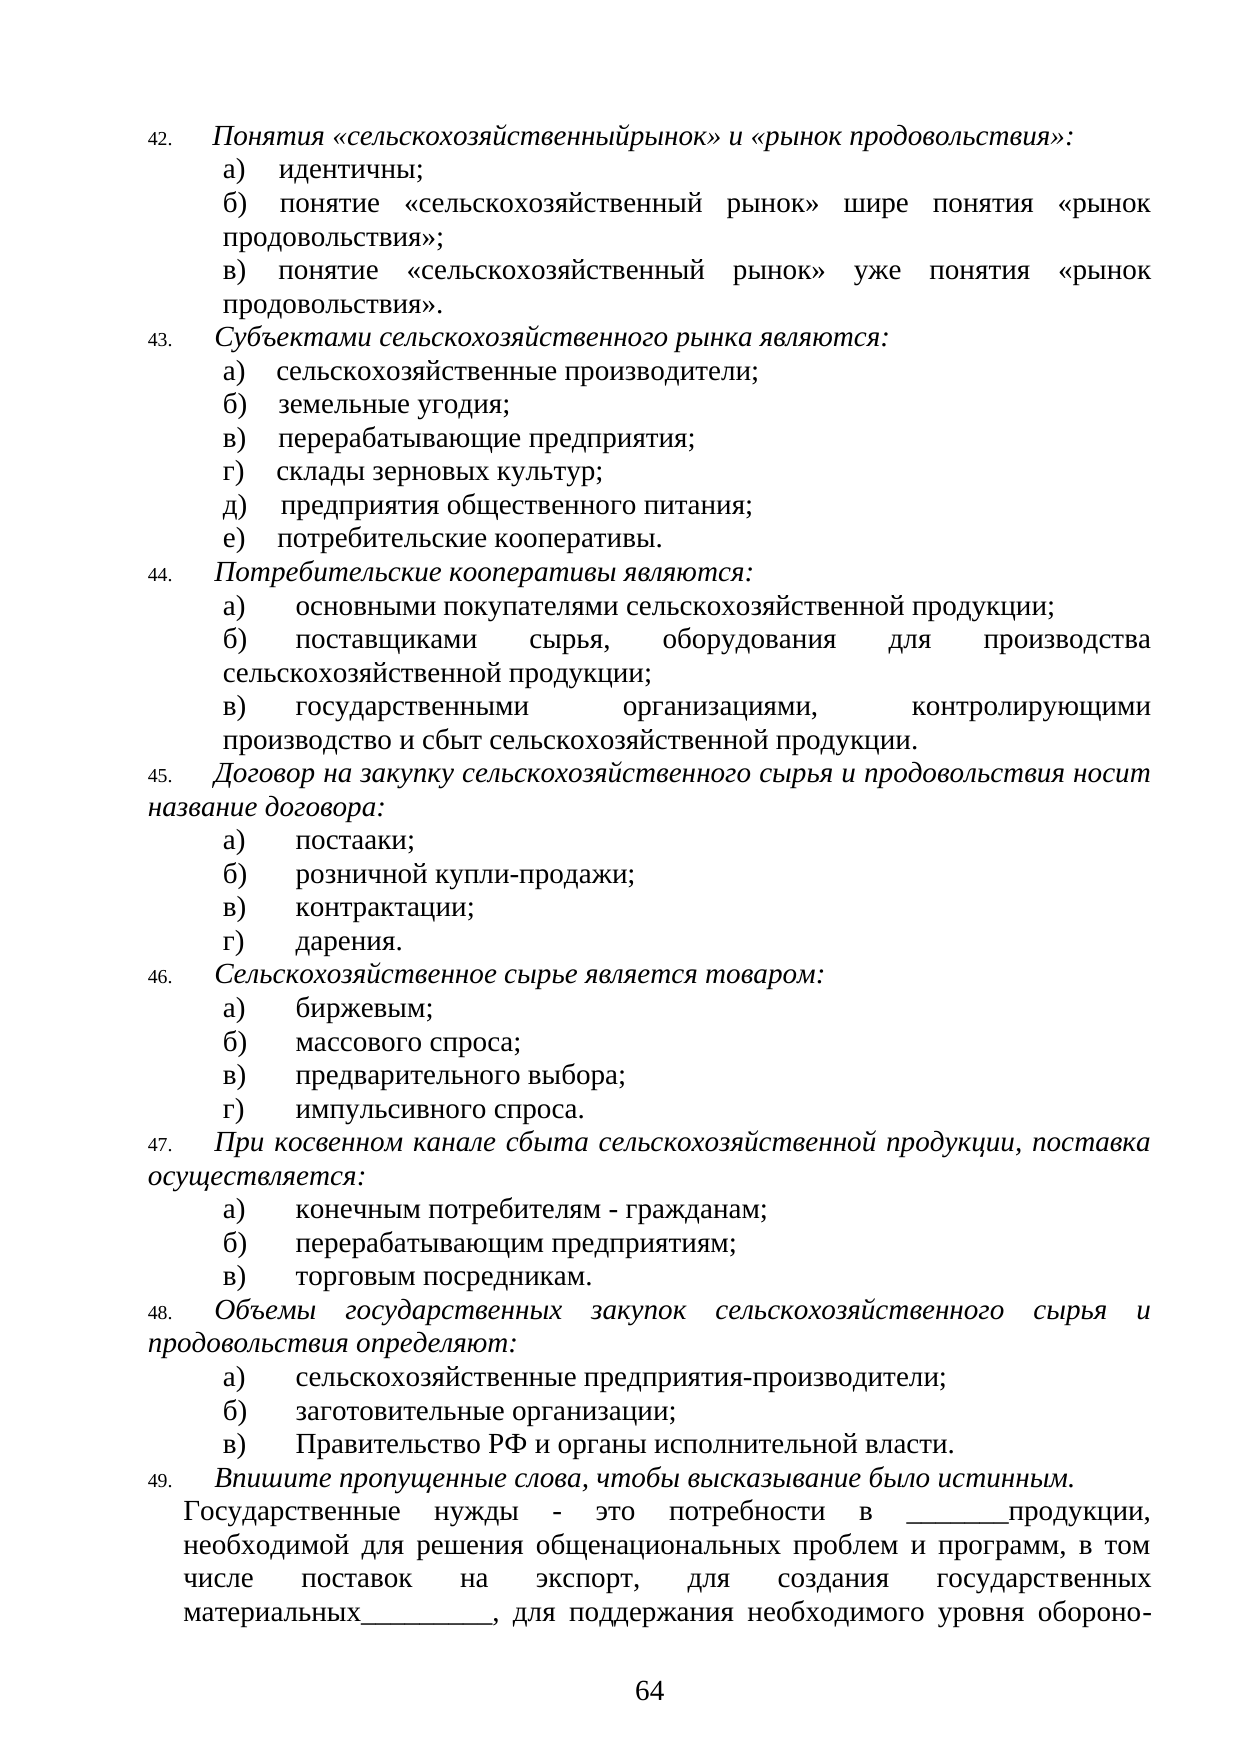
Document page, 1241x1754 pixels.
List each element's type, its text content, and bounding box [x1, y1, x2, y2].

list Объемы государственных закупок сельскохозяйственного сырья и продовольствия определяют: [148, 1292, 1152, 1359]
text б) земельные угодия; [223, 386, 1152, 420]
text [183, 1493, 1152, 1627]
text б) понятие «сельскохозяйственный рынок» шире понятия «рынок продовольствия»; [223, 185, 1152, 252]
text а) биржевым; [223, 990, 1152, 1024]
text б) массового спроса; [223, 1024, 1152, 1057]
list Впишите пропущенные слова, чтобы высказывание было истинным. [148, 1460, 1152, 1493]
text в) понятие «сельскохозяйственный рынок» уже понятия «рынок продовольствия». [223, 252, 1152, 319]
list Договор на закупку сельскохозяйственного сырья и продовольствия носит название договора: [148, 755, 1152, 822]
text г) склады зерновых культур; [223, 453, 1152, 487]
text а) идентичны; [223, 152, 1152, 185]
text в) торговым посредникам. [223, 1258, 1152, 1292]
list При косвенном канале сбыта сельскохозяйственной продукции, поставка осуществляется: [148, 1124, 1152, 1191]
text г) импульсивного спроса. [223, 1091, 1152, 1124]
list Потребительские кооперативы являются: [148, 554, 1152, 588]
text в) государственными организациями, контролирующими производство и сбыт сельскохозяйственной продукции. [223, 688, 1152, 755]
list Субъектами сельскохозяйственного рынка являются: [148, 319, 1152, 353]
text а) основными покупателями сельскохозяйственной продукции; [223, 588, 1152, 621]
text а) сельскохозяйственные предприятия-производители; [223, 1359, 1152, 1393]
text г) дарения. [223, 923, 1152, 957]
text б) перерабатывающим предприятиям; [223, 1225, 1152, 1258]
list Понятия «сельскохозяйственныйрынок» и «рынок продовольствия»: [148, 118, 1152, 152]
text е) потребительские кооперативы. [223, 521, 1152, 554]
text б) заготовительные организации; [223, 1393, 1152, 1426]
list Сельскохозяйственное сырье является товаром: [148, 957, 1152, 990]
text а) постааки; [223, 822, 1152, 856]
text в) предварительного выбора; [223, 1057, 1152, 1091]
text б) поставщиками сырья, оборудования для производства сельскохозяйственной продукции; [223, 621, 1152, 688]
text а) конечным потребителям - гражданам; [223, 1191, 1152, 1225]
text а) сельскохозяйственные производители; [223, 353, 1152, 386]
text в) перерабатывающие предприятия; [223, 420, 1152, 453]
text в) контрактации; [223, 889, 1152, 923]
text д) предприятия общественного питания; [223, 487, 1152, 521]
text б) розничной купли-продажи; [223, 856, 1152, 889]
text в) Правительство РФ и органы исполнительной власти. [223, 1426, 1152, 1460]
